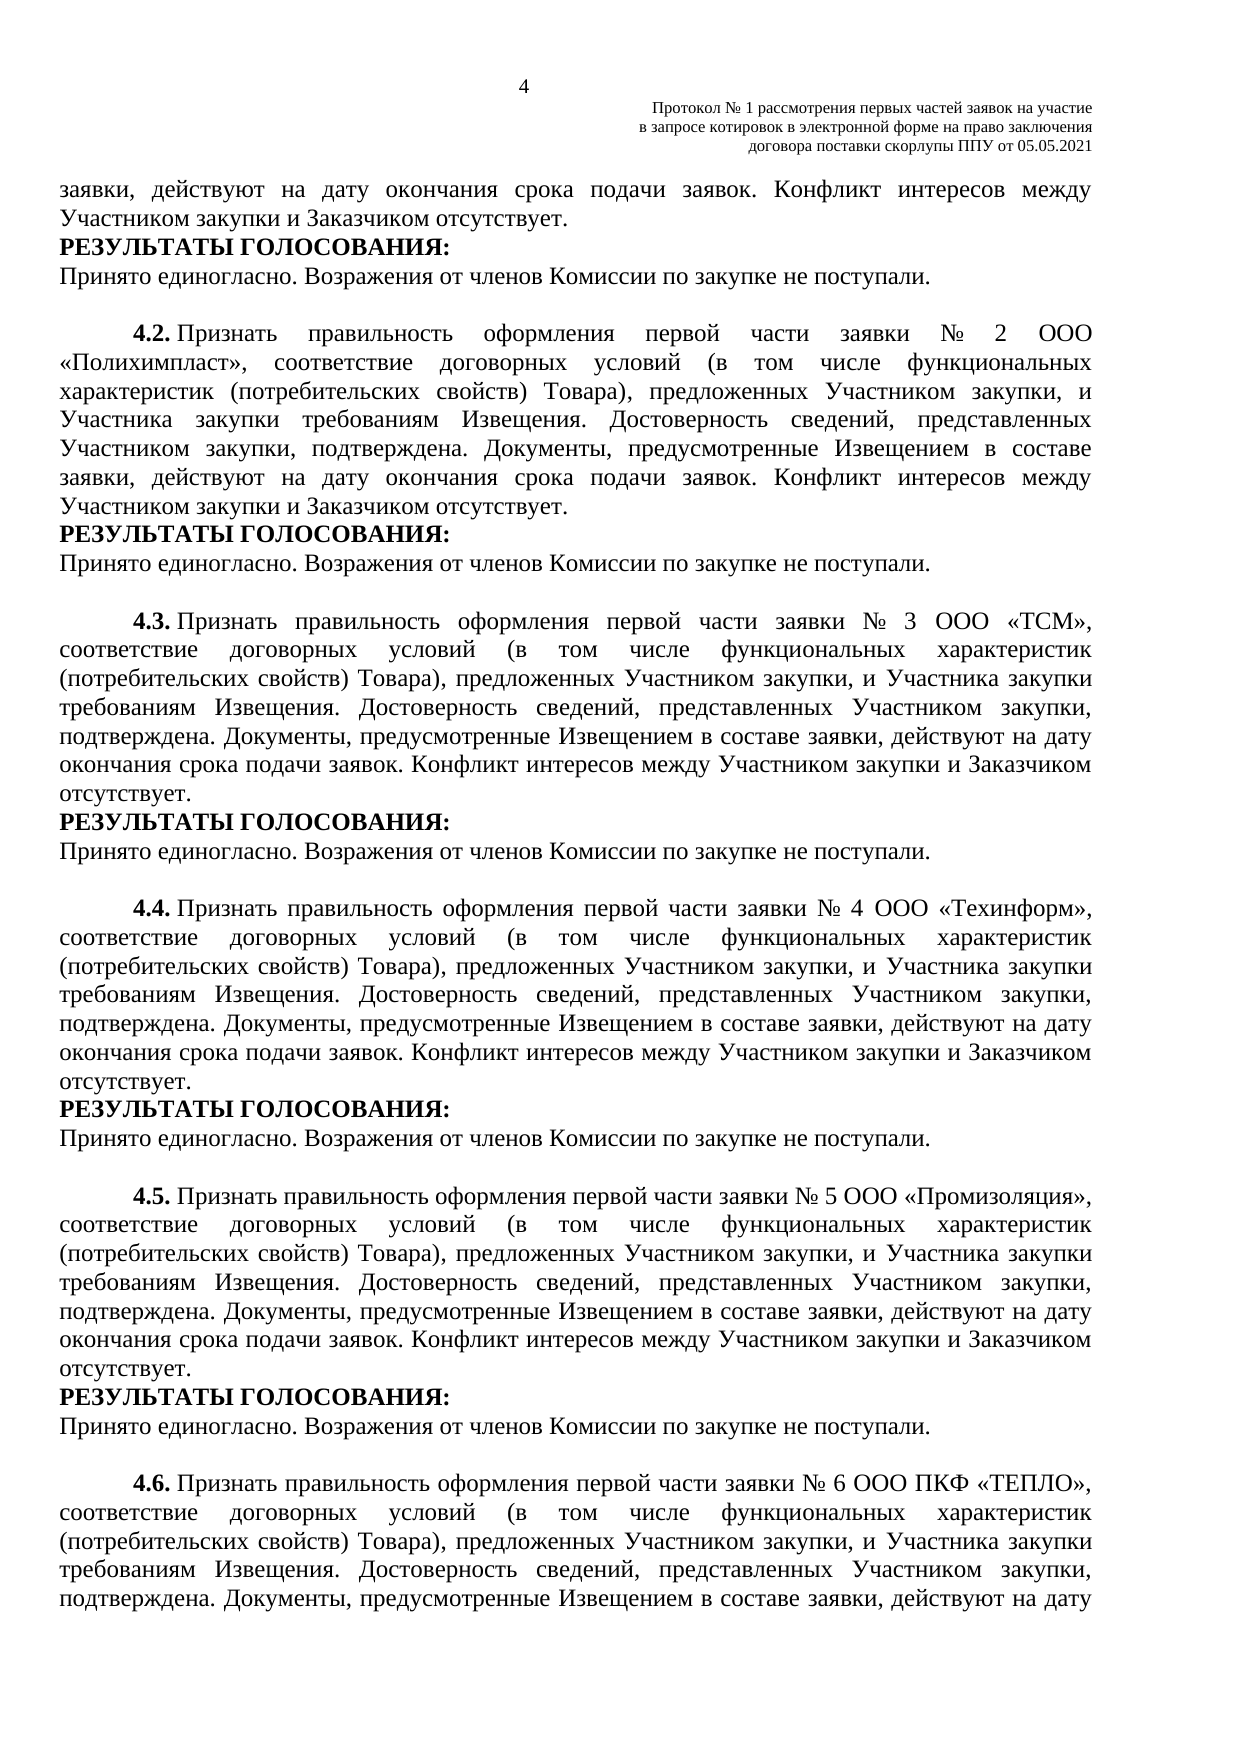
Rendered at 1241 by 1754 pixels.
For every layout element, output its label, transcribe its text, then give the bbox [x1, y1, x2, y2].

text РЕЗУЛЬТАТЫ ГОЛОСОВАНИЯ: [59, 1382, 1092, 1411]
text Принято единогласно. Возражения от членов Комиссии по закупке не поступали. [59, 261, 1092, 289]
text Принято единогласно. Возражения от членов Комиссии по закупке не поступали. [59, 836, 1092, 864]
text РЕЗУЛЬТАТЫ ГОЛОСОВАНИЯ: [59, 807, 1092, 836]
text РЕЗУЛЬТАТЫ ГОЛОСОВАНИЯ: [59, 232, 1092, 261]
text Принято единогласно. Возражения от членов Комиссии по закупке не поступали. [59, 548, 1092, 577]
text РЕЗУЛЬТАТЫ ГОЛОСОВАНИЯ: [59, 519, 1092, 548]
text 4.4. Признать правильность оформления первой части заявки № 4 ООО «Техинформ», соответствие договорных условий (в том числе функциональных характеристик (потребительских свойств) Товара), предложенных Участником закупки, и Участника закупки требованиям Извещения. Достоверность сведений, представленных Участником закупки, подтверждена. Документы, предусмотренные Извещением в составе заявки, действуют на дату окончания срока подачи заявок. Конфликт интересов между Участником закупки и Заказчиком отсутствует. [59, 893, 1092, 1094]
text 4.2. Признать правильность оформления первой части заявки № 2 ООО «Полихимпласт», соответствие договорных условий (в том числе функциональных характеристик (потребительских свойств) Товара), предложенных Участником закупки, и Участника закупки требованиям Извещения. Достоверность сведений, представленных Участником закупки, подтверждена. Документы, предусмотренные Извещением в составе заявки, действуют на дату окончания срока подачи заявок. Конфликт интересов между Участником закупки и Заказчиком отсутствует. [59, 318, 1092, 519]
text 4.3. Признать правильность оформления первой части заявки № 3 ООО «ТСМ», соответствие договорных условий (в том числе функциональных характеристик (потребительских свойств) Товара), предложенных Участником закупки, и Участника закупки требованиям Извещения. Достоверность сведений, представленных Участником закупки, подтверждена. Документы, предусмотренные Извещением в составе заявки, действуют на дату окончания срока подачи заявок. Конфликт интересов между Участником закупки и Заказчиком отсутствует. [59, 606, 1092, 807]
text 4.5. Признать правильность оформления первой части заявки № 5 ООО «Промизоляция», соответствие договорных условий (в том числе функциональных характеристик (потребительских свойств) Товара), предложенных Участником закупки, и Участника закупки требованиям Извещения. Достоверность сведений, представленных Участником закупки, подтверждена. Документы, предусмотренные Извещением в составе заявки, действуют на дату окончания срока подачи заявок. Конфликт интересов между Участником закупки и Заказчиком отсутствует. [59, 1181, 1092, 1382]
text Принято единогласно. Возражения от членов Комиссии по закупке не поступали. [59, 1123, 1092, 1152]
text РЕЗУЛЬТАТЫ ГОЛОСОВАНИЯ: [59, 1094, 1092, 1123]
text Принято единогласно. Возражения от членов Комиссии по закупке не поступали. [59, 1411, 1092, 1439]
